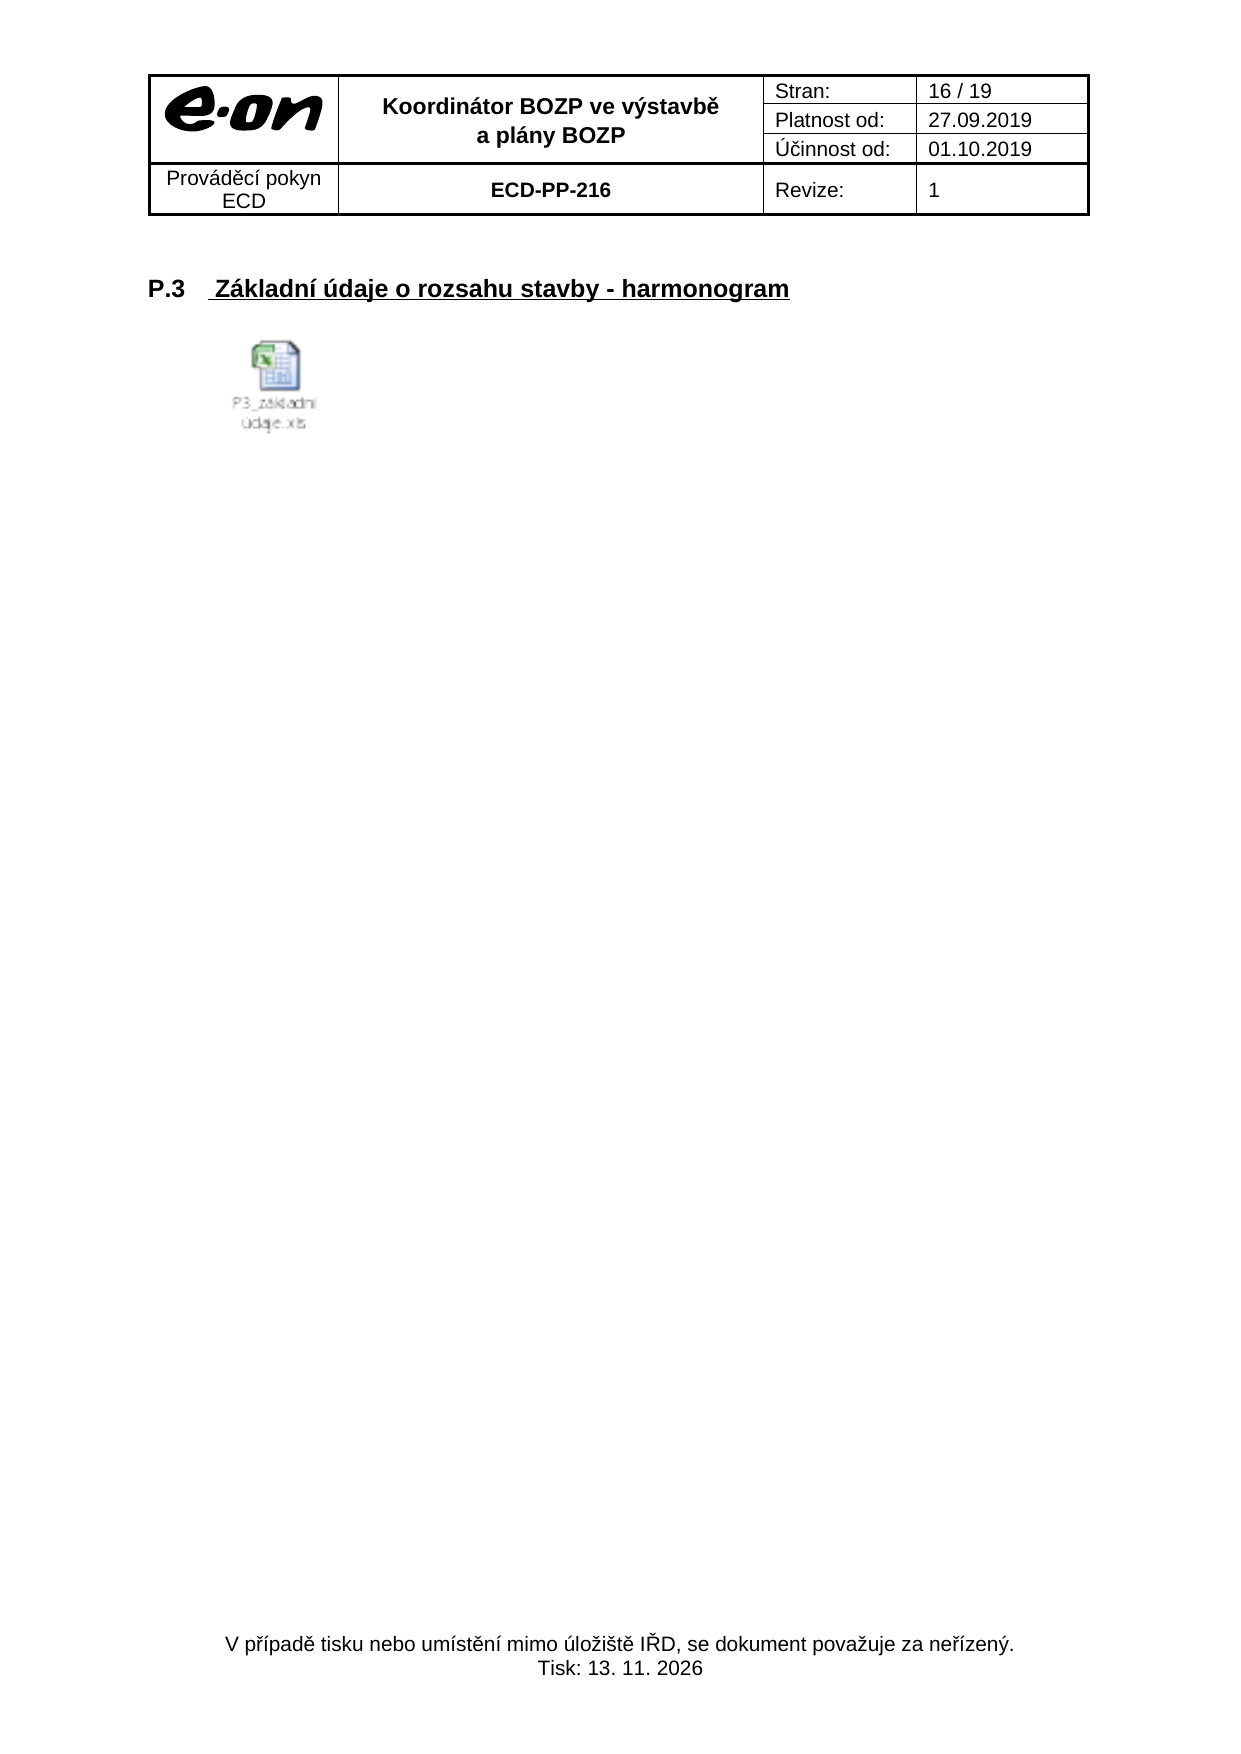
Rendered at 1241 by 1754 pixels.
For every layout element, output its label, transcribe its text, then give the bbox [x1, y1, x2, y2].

text Základní údaje o rozsahu stavby - harmonogram [148, 274, 1092, 302]
